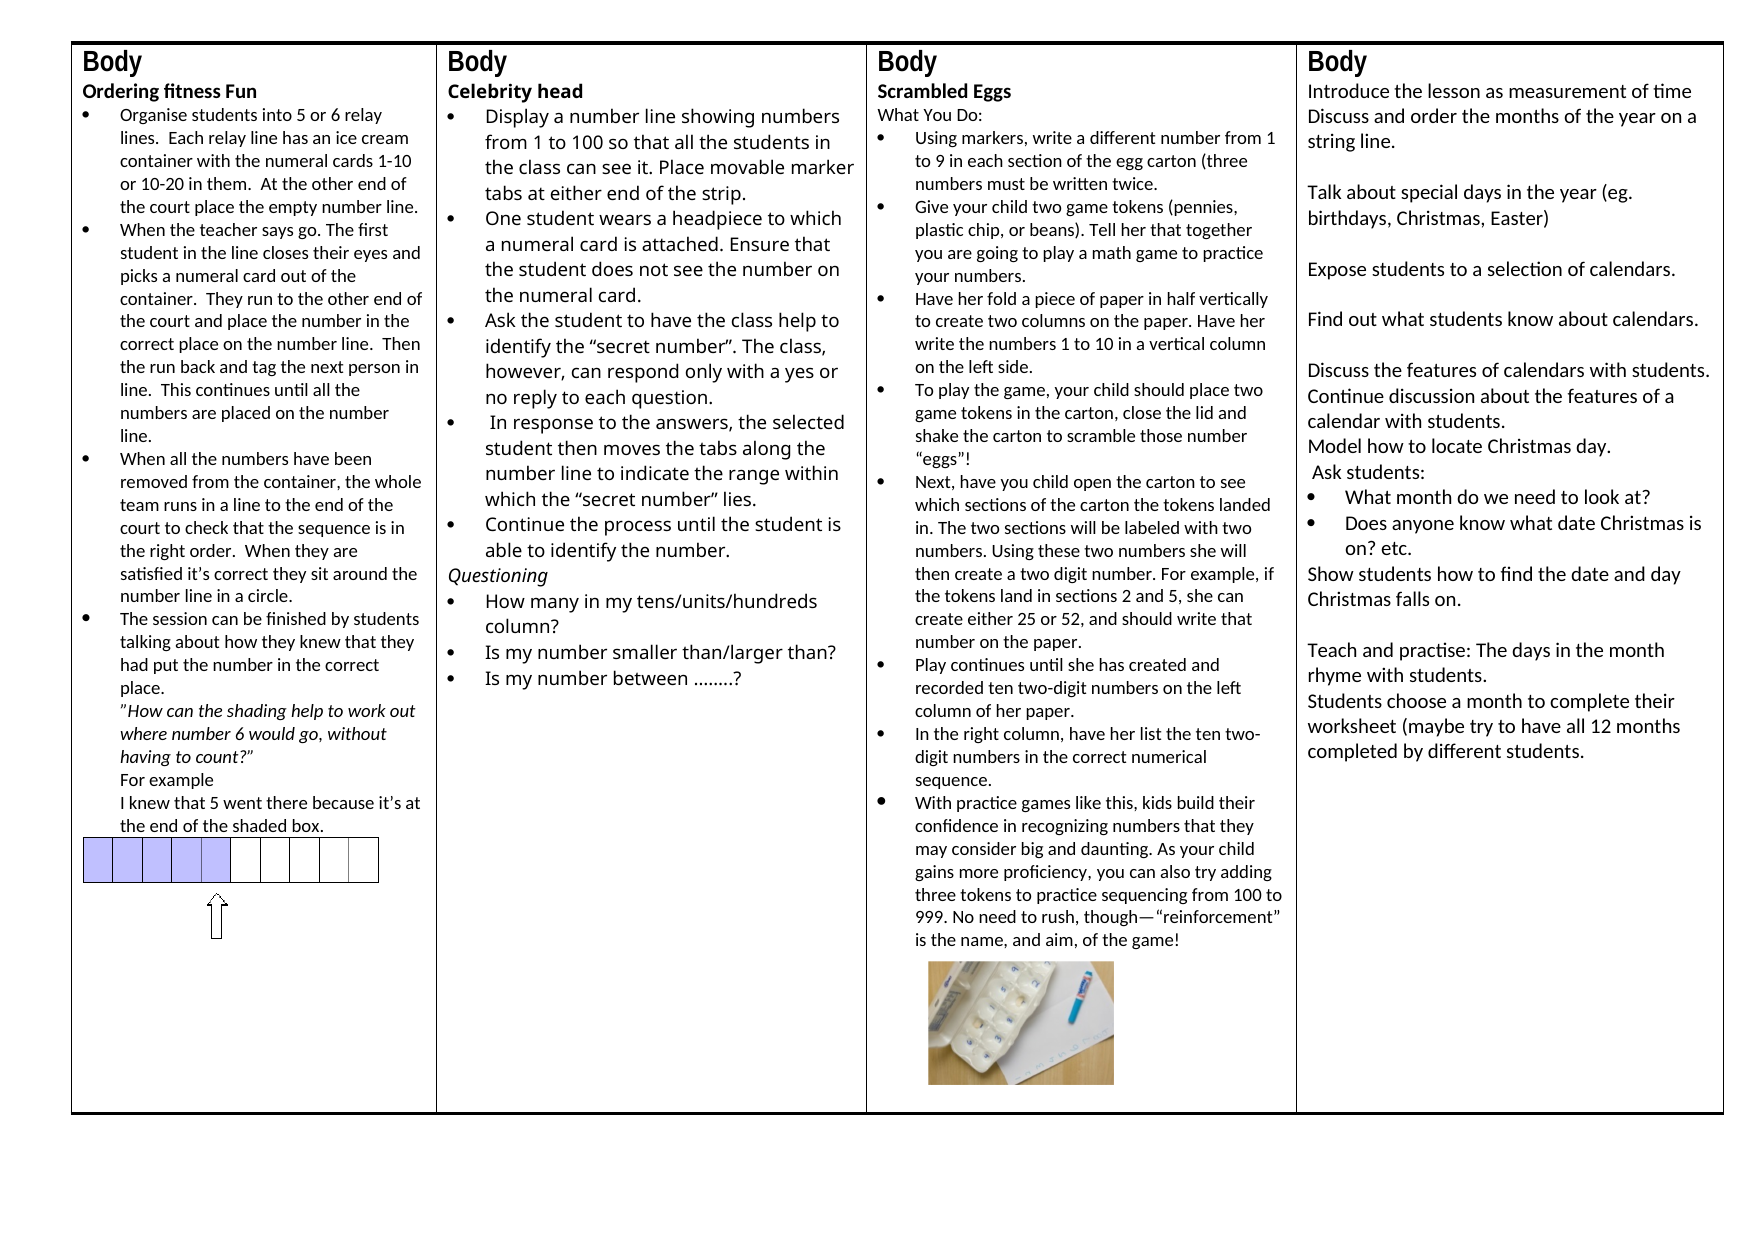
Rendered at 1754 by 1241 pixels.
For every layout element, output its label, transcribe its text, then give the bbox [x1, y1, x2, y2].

table_cell Body Ordering fitness Fun Organise students into 5 or 6 relay lines. Each relay line has an ice cream container with the numeral cards 1-10 or 10-20 in them. At the other end of the court place the empty number line. When the teacher says go. The first student in the line closes their eyes and picks a numeral card out of the container. They run to the other end of the court and place the number in the correct place on the number line. Then the run back and tag the next person in line. This continues until all the numbers are placed on the number line. When all the numbers have been removed from the container, the whole team runs in a line to the end of the court to check that the sequence is in the right order. When they are satisfied it’s correct they sit around the number line in a circle. The session can be finished by students talking about how they knew that they had put the number in the correct place. ”How can the shading help to work out where number 6 would go, without having to count?” For example I knew that 5 went there because it’s at the end of the shaded box. [72, 45, 436, 1112]
table_cell Body Introduce the lesson as measurement of time Discuss and order the months of the year on a string line. Talk about special days in the year (eg. birthdays, Christmas, Easter) Expose students to a selection of calendars. Find out what students know about calendars. Discuss the features of calendars with students. Continue discussion about the features of a calendar with students. Model how to locate Christmas day. Ask students: What month do we need to look at? Does anyone know what date Christmas is on? etc. Show students how to find the date and day Christmas falls on. Teach and practise: The days in the month rhyme with students. Students choose a month to complete their worksheet (maybe try to have all 12 months completed by different students. [1297, 45, 1723, 1112]
table_cell Body Celebrity head Display a number line showing numbers from 1 to 100 so that all the students in the class can see it. Place movable marker tabs at either end of the strip. One student wears a headpiece to which a numeral card is attached. Ensure that the student does not see the number on the numeral card. Ask the student to have the class help to identify the “secret number”. The class, however, can respond only with a yes or no reply to each question. In response to the answers, the selected student then moves the tabs along the number line to indicate the range within which the “secret number” lies. Continue the process until the student is able to identify the number. Questioning How many in my tens/units/hundreds column? Is my number smaller than/larger than? Is my number between ……..? [437, 45, 866, 1112]
picture [82, 836, 381, 941]
table_cell Body Scrambled Eggs What You Do: Using markers, write a different number from 1 to 9 in each section of the egg carton (three numbers must be written twice. Give your child two game tokens (pennies, plastic chip, or beans). Tell her that together you are going to play a math game to practice your numbers. Have her fold a piece of paper in half vertically to create two columns on the paper. Have her write the numbers 1 to 10 in a vertical column on the left side. To play the game, your child should place two game tokens in the carton, close the lid and shake the carton to scramble those number “eggs”! Next, have you child open the carton to see which sections of the carton the tokens landed in. The two sections will be labeled with two numbers. Using these two numbers she will then create a two digit number. For example, if the tokens land in sections 2 and 5, she can create either 25 or 52, and should write that number on the paper. Play continues until she has created and recorded ten two-digit numbers on the left column of her paper. In the right column, have her list the ten two-digit numbers in the correct numerical sequence. With practice games like this, kids build their confidence in recognizing numbers that they may consider big and daunting. As your child gains more proficiency, you can also try adding three tokens to practice sequencing from 100 to 999. No need to rush, though—“reinforcement” is the name, and aim, of the game! [867, 45, 1296, 1112]
picture [929, 962, 1114, 1085]
